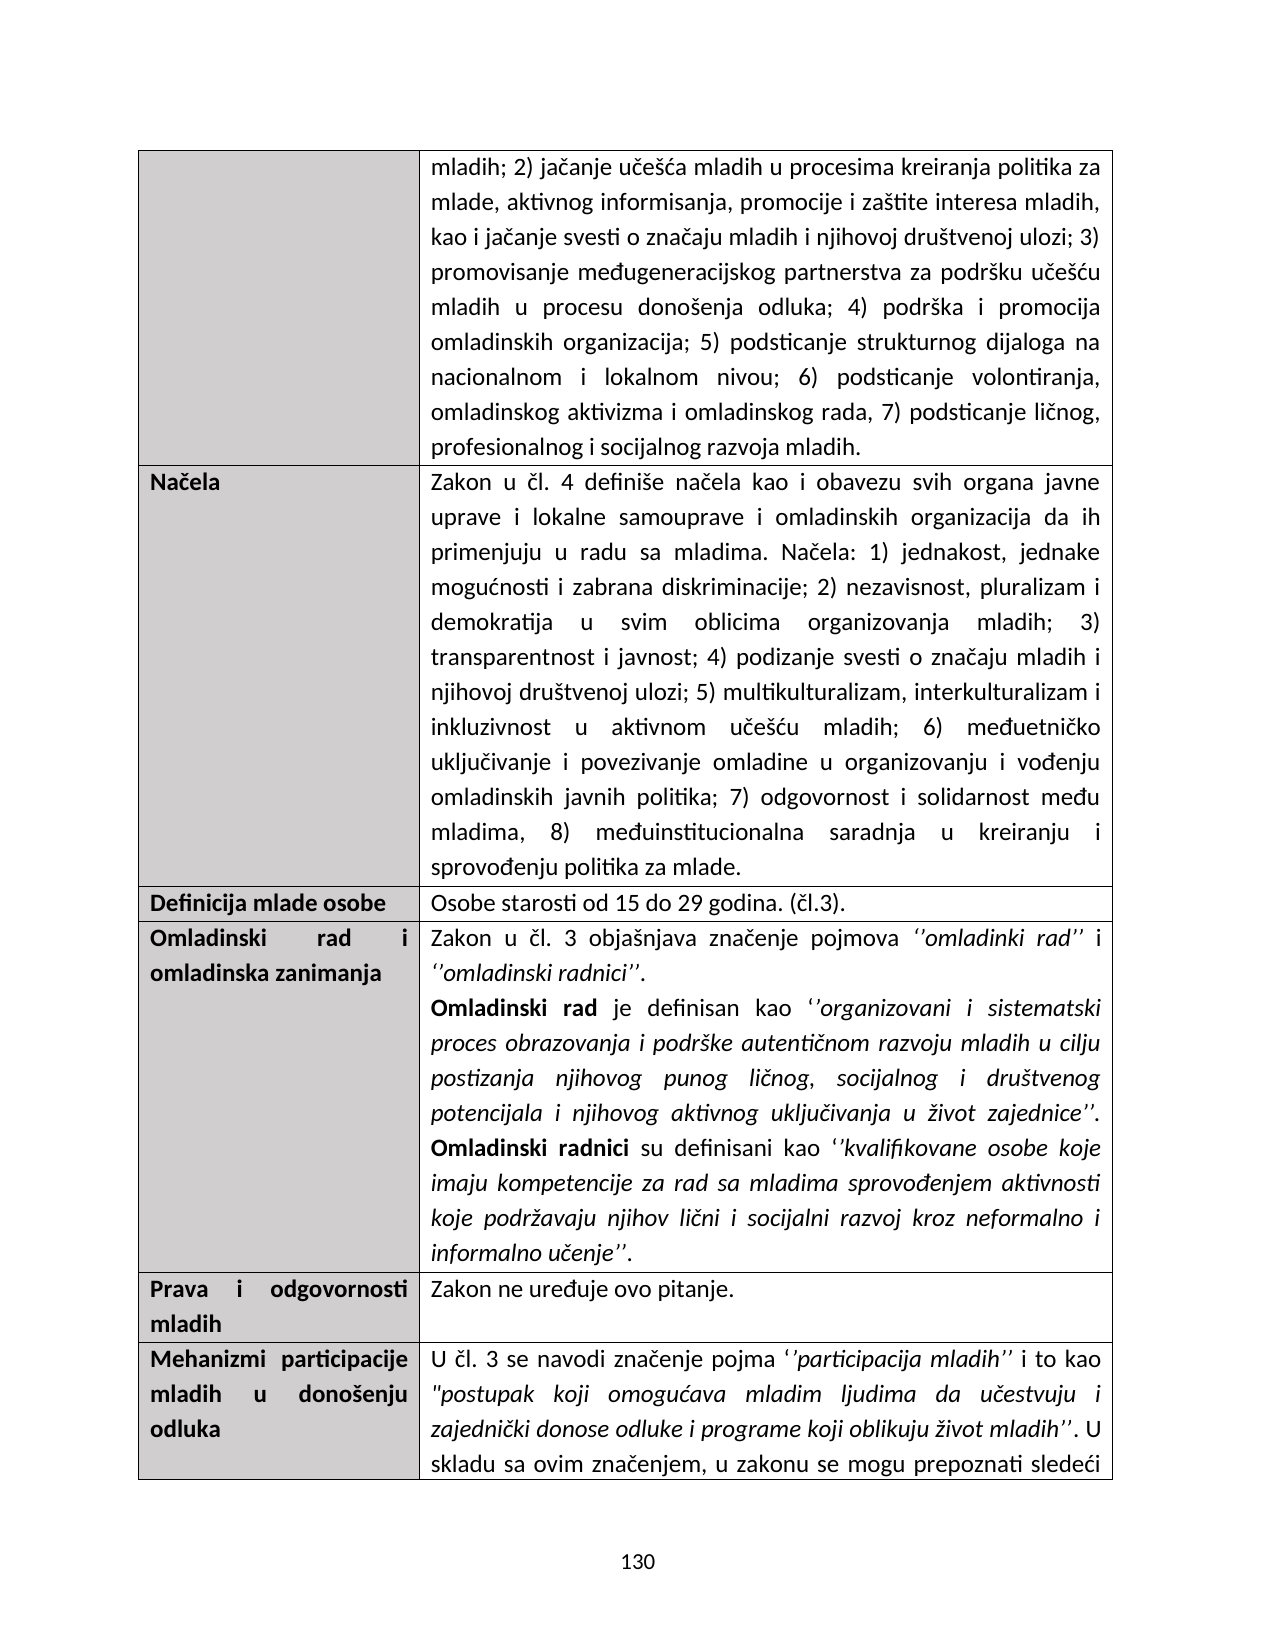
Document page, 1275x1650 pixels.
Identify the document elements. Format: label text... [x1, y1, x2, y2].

table_cell Definicija mlade osobe [139, 887, 419, 921]
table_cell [420, 1343, 1112, 1479]
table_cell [139, 1343, 419, 1479]
table_cell Prava i odgovornosti mladih [139, 1273, 419, 1342]
table_cell Zakon u čl. 4 definiše načela kao i obavezu svih organa javne uprave i lokalne samouprave i omladinskih organizacija da ih primenjuju u radu sa mladima. Načela: 1) jednakost, jednake mogućnosti i zabrana diskriminacije; 2) nezavisnost, pluralizam i demokratija u svim oblicima organizovanja mladih; 3) transparentnost i javnost; 4) podizanje svesti o značaju mladih i njihovoj društvenoj ulozi; 5) multikulturalizam, interkulturalizam i inkluzivnost u aktivnom učešću mladih; 6) međuetničko uključivanje i povezivanje omladine u organizovanju i vođenju omladinskih javnih politika; 7) odgovornost i solidarnost među mladima, 8) međuinstitucionalna saradnja u kreiranju i sprovođenju politika za mlade. [420, 466, 1112, 886]
table_cell Načela [139, 466, 419, 886]
table_cell Osobe starosti od 15 do 29 godina. (čl.3). [420, 887, 1112, 921]
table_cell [420, 151, 1112, 465]
table_cell Omladinski rad i omladinska zanimanja [139, 922, 419, 1272]
table_cell Zakon u čl. 3 objašnjava značenje pojmova ‘’omladinki rad’’ i ‘’omladinski radnici’’. Omladinski rad je definisan kao ‘’organizovani i sistematski proces obrazovanja i podrške autentičnom razvoju mladih u cilju postizanja njihovog punog ličnog, socijalnog i društvenog potencijala i njihovog aktivnog uključivanja u život zajednice’’. Omladinski radnici su definisani kao ‘’kvalifikovane osobe koje imaju kompetencije za rad sa mladima sprovođenjem aktivnosti koje podržavaju njihov lični i socijalni razvoj kroz neformalno i informalno učenje’’. [420, 922, 1112, 1272]
table_cell Cilj [139, 151, 419, 465]
table_cell Zakon ne uređuje ovo pitanje. [420, 1273, 1112, 1342]
